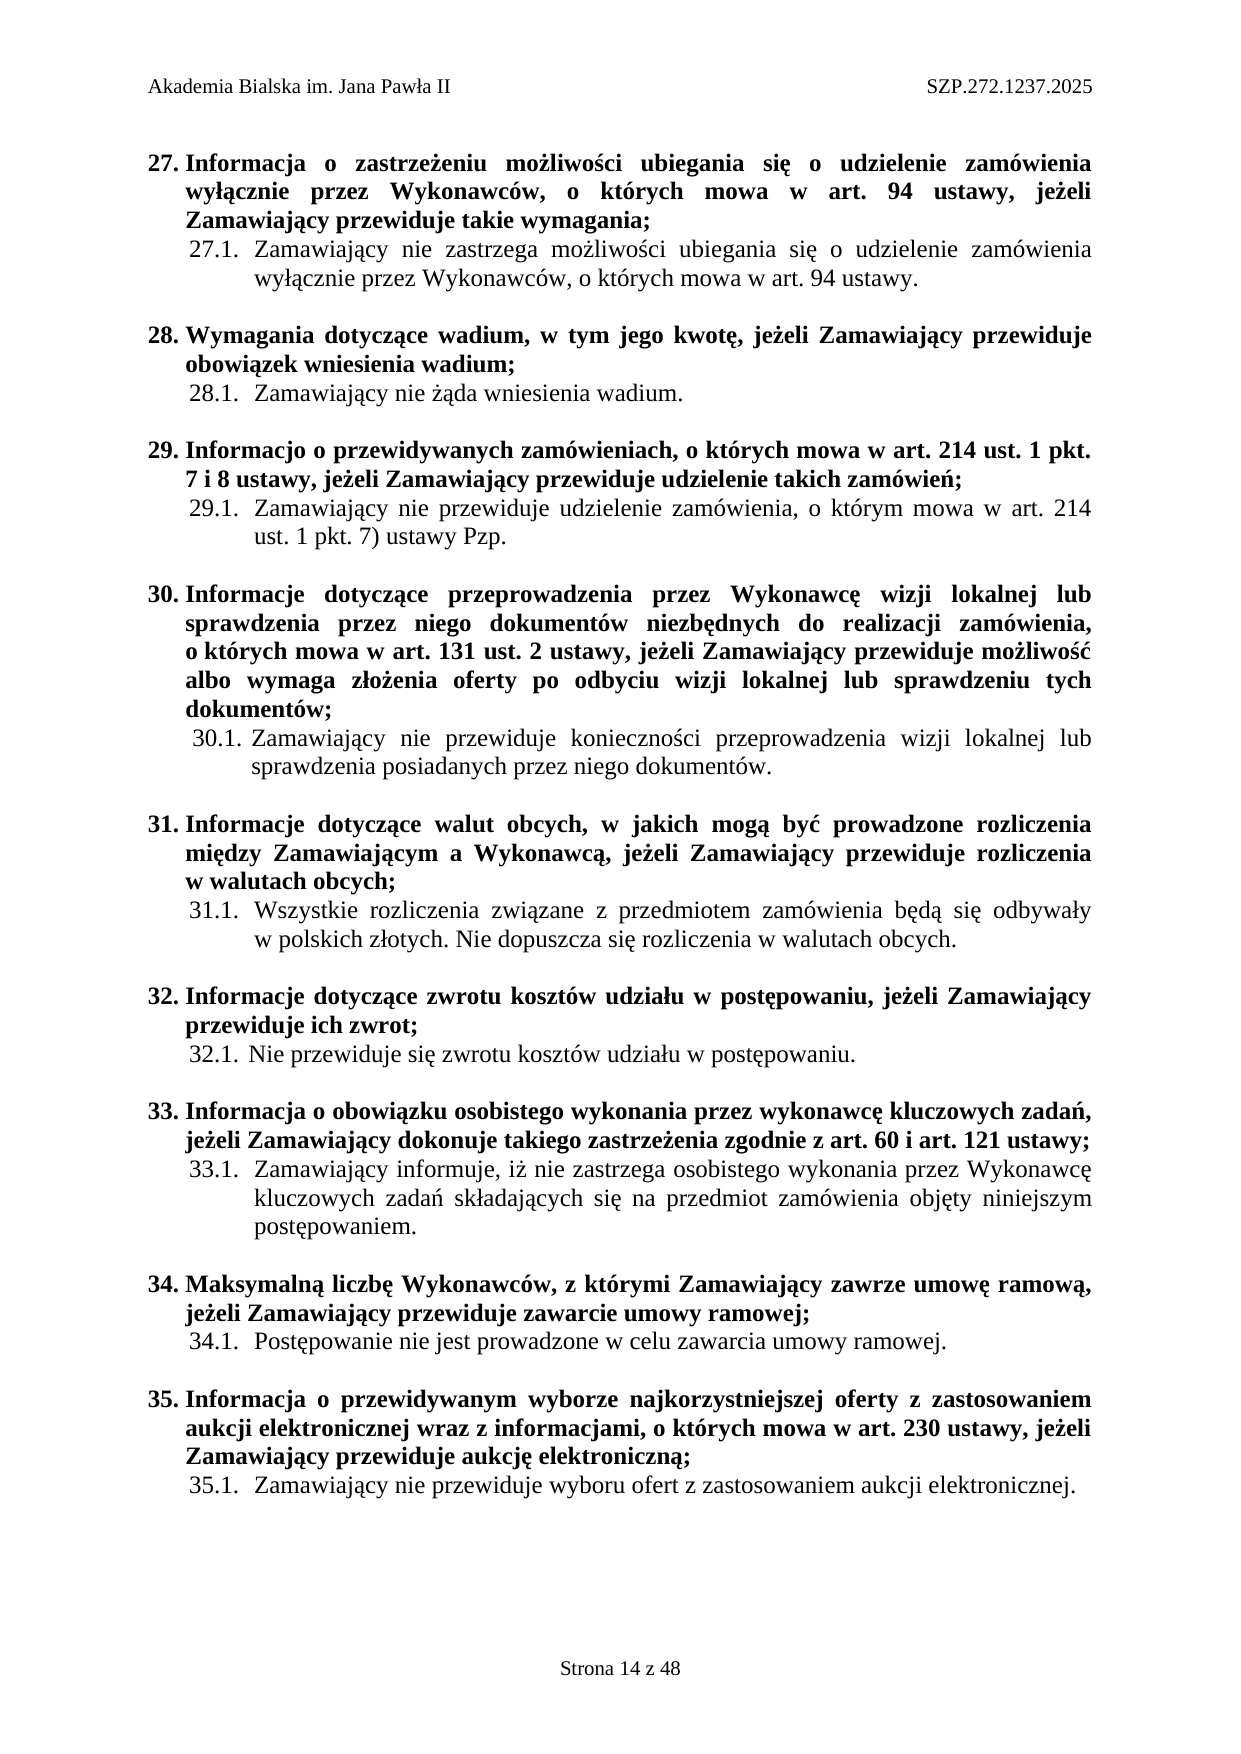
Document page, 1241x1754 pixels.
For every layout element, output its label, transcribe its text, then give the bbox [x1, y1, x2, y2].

list Zamawiający nie zastrzega możliwości ubiegania się o udzielenie zamówienia wyłącznie przez Wykonawców, o których mowa w art. 94 ustawy. [189, 234, 1093, 291]
list Informacja o obowiązku osobistego wykonania przez wykonawcę kluczowych zadań, jeżeli Zamawiający dokonuje takiego zastrzeżenia zgodnie z art. 60 i art. 121 ustawy; [148, 1096, 1093, 1154]
list Informacja o zastrzeżeniu możliwości ubiegania się o udzielenie zamówienia wyłącznie przez Wykonawców, o których mowa w art. 94 ustawy, jeżeli Zamawiający przewiduje takie wymagania; [148, 148, 1093, 234]
list Postępowanie nie jest prowadzone w celu zawarcia umowy ramowej. [189, 1326, 1093, 1355]
list Zamawiający nie żąda wniesienia wadium. [189, 378, 1093, 406]
list Informacja o przewidywanym wyborze najkorzystniejszej oferty z zastosowaniem aukcji elektronicznej wraz z informacjami, o których mowa w art. 230 ustawy, jeżeli Zamawiający przewiduje aukcję elektroniczną; [148, 1384, 1093, 1470]
list Zamawiający nie przewiduje udzielenie zamówienia, o którym mowa w art. 214 ust. 1 pkt. 7) ustawy Pzp. [189, 493, 1093, 550]
list Informacjo o przewidywanych zamówieniach, o których mowa w art. 214 ust. 1 pkt. 7 i 8 ustawy, jeżeli Zamawiający przewiduje udzielenie takich zamówień; [148, 435, 1093, 493]
list Informacje dotyczące przeprowadzenia przez Wykonawcę wizji lokalnej lub sprawdzenia przez niego dokumentów niezbędnych do realizacji zamówienia, o których mowa w art. 131 ust. 2 ustawy, jeżeli Zamawiający przewiduje możliwość albo wymaga złożenia oferty po odbyciu wizji lokalnej lub sprawdzeniu tych dokumentów; [148, 579, 1093, 723]
list Maksymalną liczbę Wykonawców, z którymi Zamawiający zawrze umowę ramową, jeżeli Zamawiający przewiduje zawarcie umowy ramowej; [148, 1269, 1093, 1326]
list Wymagania dotyczące wadium, w tym jego kwotę, jeżeli Zamawiający przewiduje obowiązek wniesienia wadium; [148, 320, 1093, 378]
list Nie przewiduje się zwrotu kosztów udziału w postępowaniu. [189, 1039, 1093, 1068]
list Wszystkie rozliczenia związane z przedmiotem zamówienia będą się odbywały w polskich złotych. Nie dopuszcza się rozliczenia w walutach obcych. [189, 895, 1093, 953]
list Zamawiający nie przewiduje konieczności przeprowadzenia wizji lokalnej lub sprawdzenia posiadanych przez niego dokumentów. [192, 723, 1093, 780]
list Zamawiający nie przewiduje wyboru ofert z zastosowaniem aukcji elektronicznej. [189, 1470, 1093, 1499]
list Informacje dotyczące zwrotu kosztów udziału w postępowaniu, jeżeli Zamawiający przewiduje ich zwrot; [148, 981, 1093, 1039]
list Zamawiający informuje, iż nie zastrzega osobistego wykonania przez Wykonawcę kluczowych zadań składających się na przedmiot zamówienia objęty niniejszym postępowaniem. [189, 1154, 1093, 1240]
list Informacje dotyczące walut obcych, w jakich mogą być prowadzone rozliczenia między Zamawiającym a Wykonawcą, jeżeli Zamawiający przewiduje rozliczenia w walutach obcych; [148, 809, 1093, 895]
